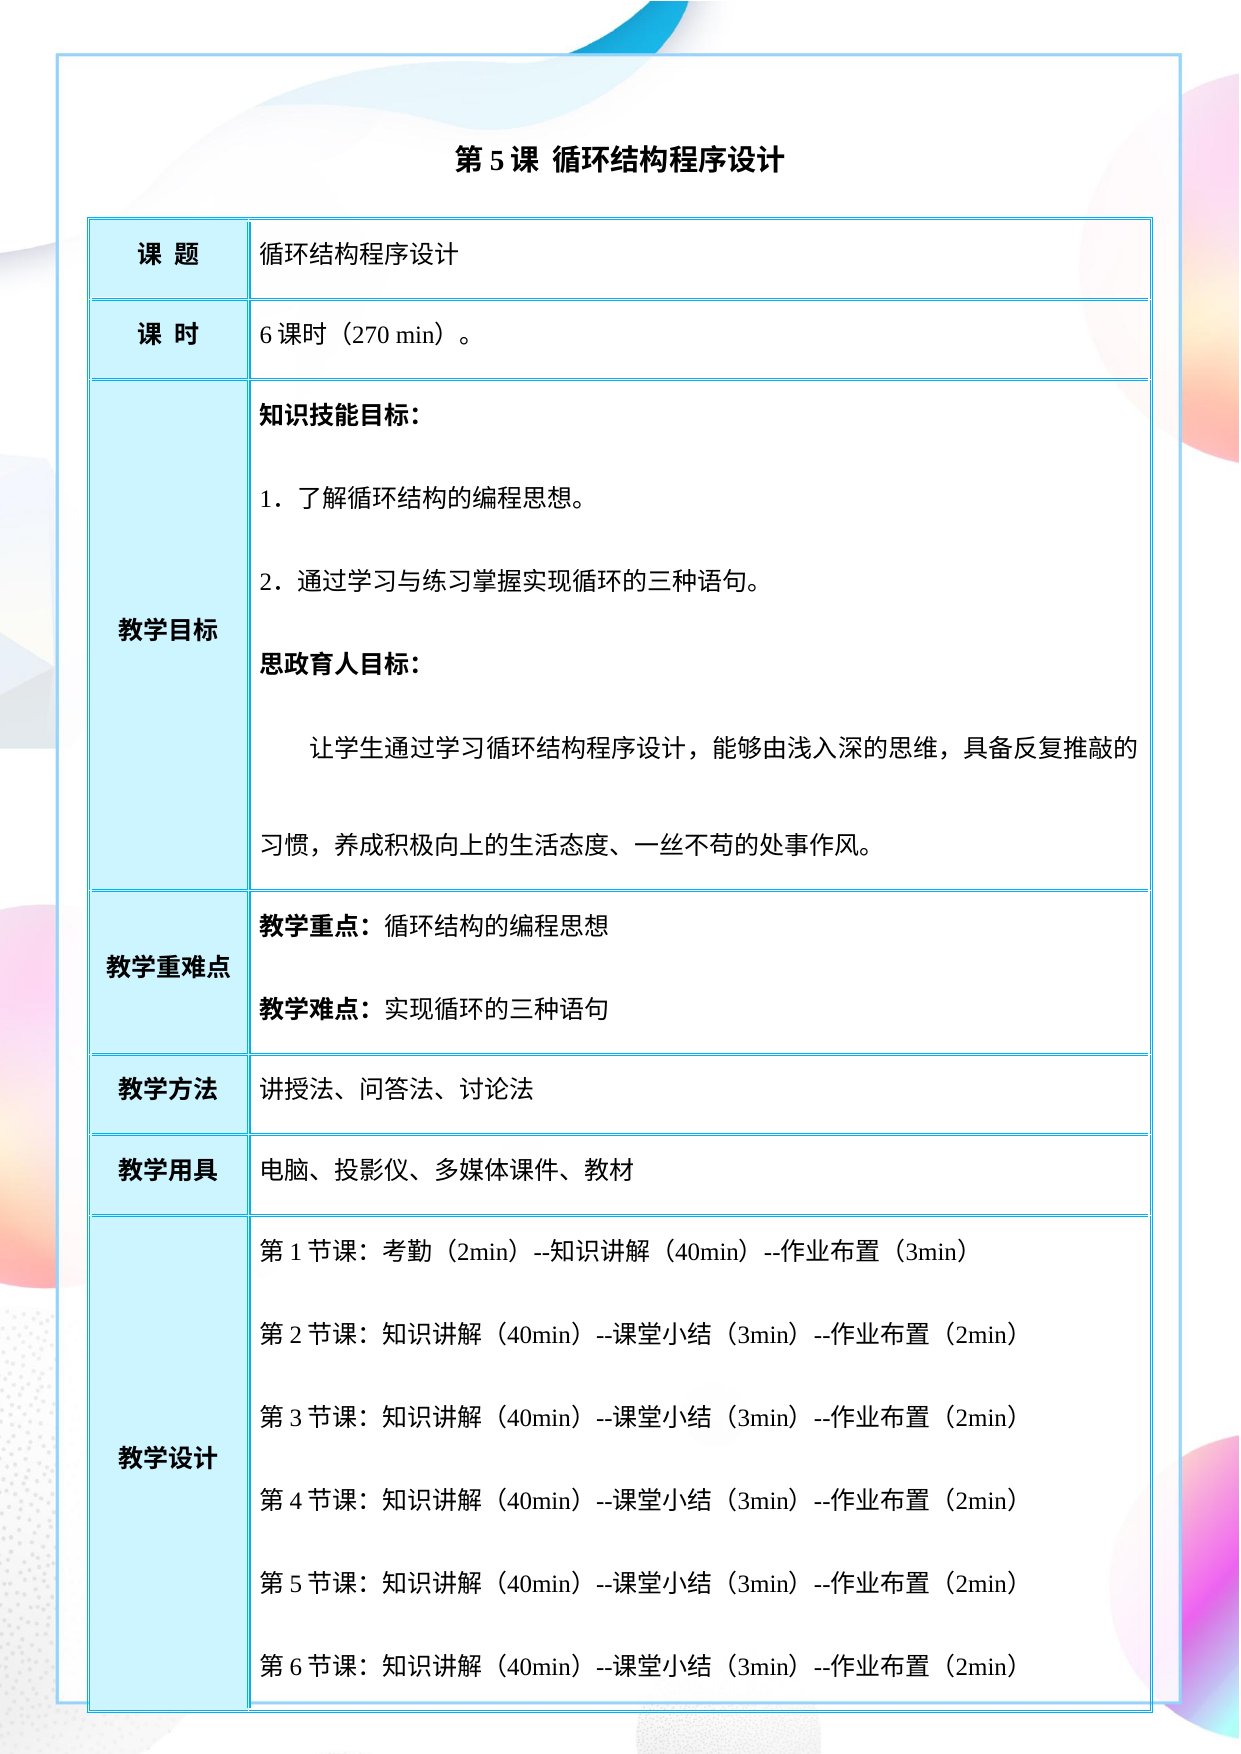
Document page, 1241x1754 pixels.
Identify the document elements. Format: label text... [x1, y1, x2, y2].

table_cell 教学重点：循环结构的编程思想 教学难点：实现循环的三种语句 [251, 889, 1150, 1052]
table_cell 教学方法 [90, 1053, 247, 1133]
table_header 课 题 [90, 218, 249, 297]
table_cell 讲授法、问答法、讨论法 [251, 1053, 1150, 1133]
table_cell 电脑、投影仪、多媒体课件、教材 [249, 1133, 1152, 1214]
table_cell 课 时 [90, 298, 247, 378]
table_cell 第1节课：考勤（2min）--知识讲解（40min）--作业布置（3min） 第2节课：知识讲解（40min）--课堂小结（3min）--作业布置（2min） 第3节课：知识讲解（40min）--课堂小结（3min）--作业布置（2min） 第4节课：知识讲解（40min）--课堂小结（3min）--作业布置（2min） 第5节课：知识讲解（40min）--课堂小结（3min）--作业布置（2min） 第6节课：知识讲解（40min）--课堂小结（3min）--作业布置（2min） [249, 1214, 1150, 1710]
picture [0, 1, 1239, 1754]
table_header 循环结构程序设计 [249, 220, 1150, 297]
table_cell 教学设计 [90, 1214, 249, 1710]
table_cell 知识技能目标： 1．了解循环结构的编程思想。 2．通过学习与练习掌握实现循环的三种语句。 思政育人目标： 让学生通过学习循环结构程序设计，能够由浅入深的思维，具备反复推敲的习惯，养成积极向上的生活态度、一丝不苟的处事作风。 [249, 378, 1152, 889]
table_cell 6课时（270 min）。 [251, 298, 1150, 378]
table_cell 教学目标 [89, 378, 249, 889]
table_cell 教学重难点 [90, 889, 247, 1052]
text 第5课 循环结构程序设计 [18, 125, 1222, 190]
table_cell 教学用具 [89, 1133, 249, 1214]
